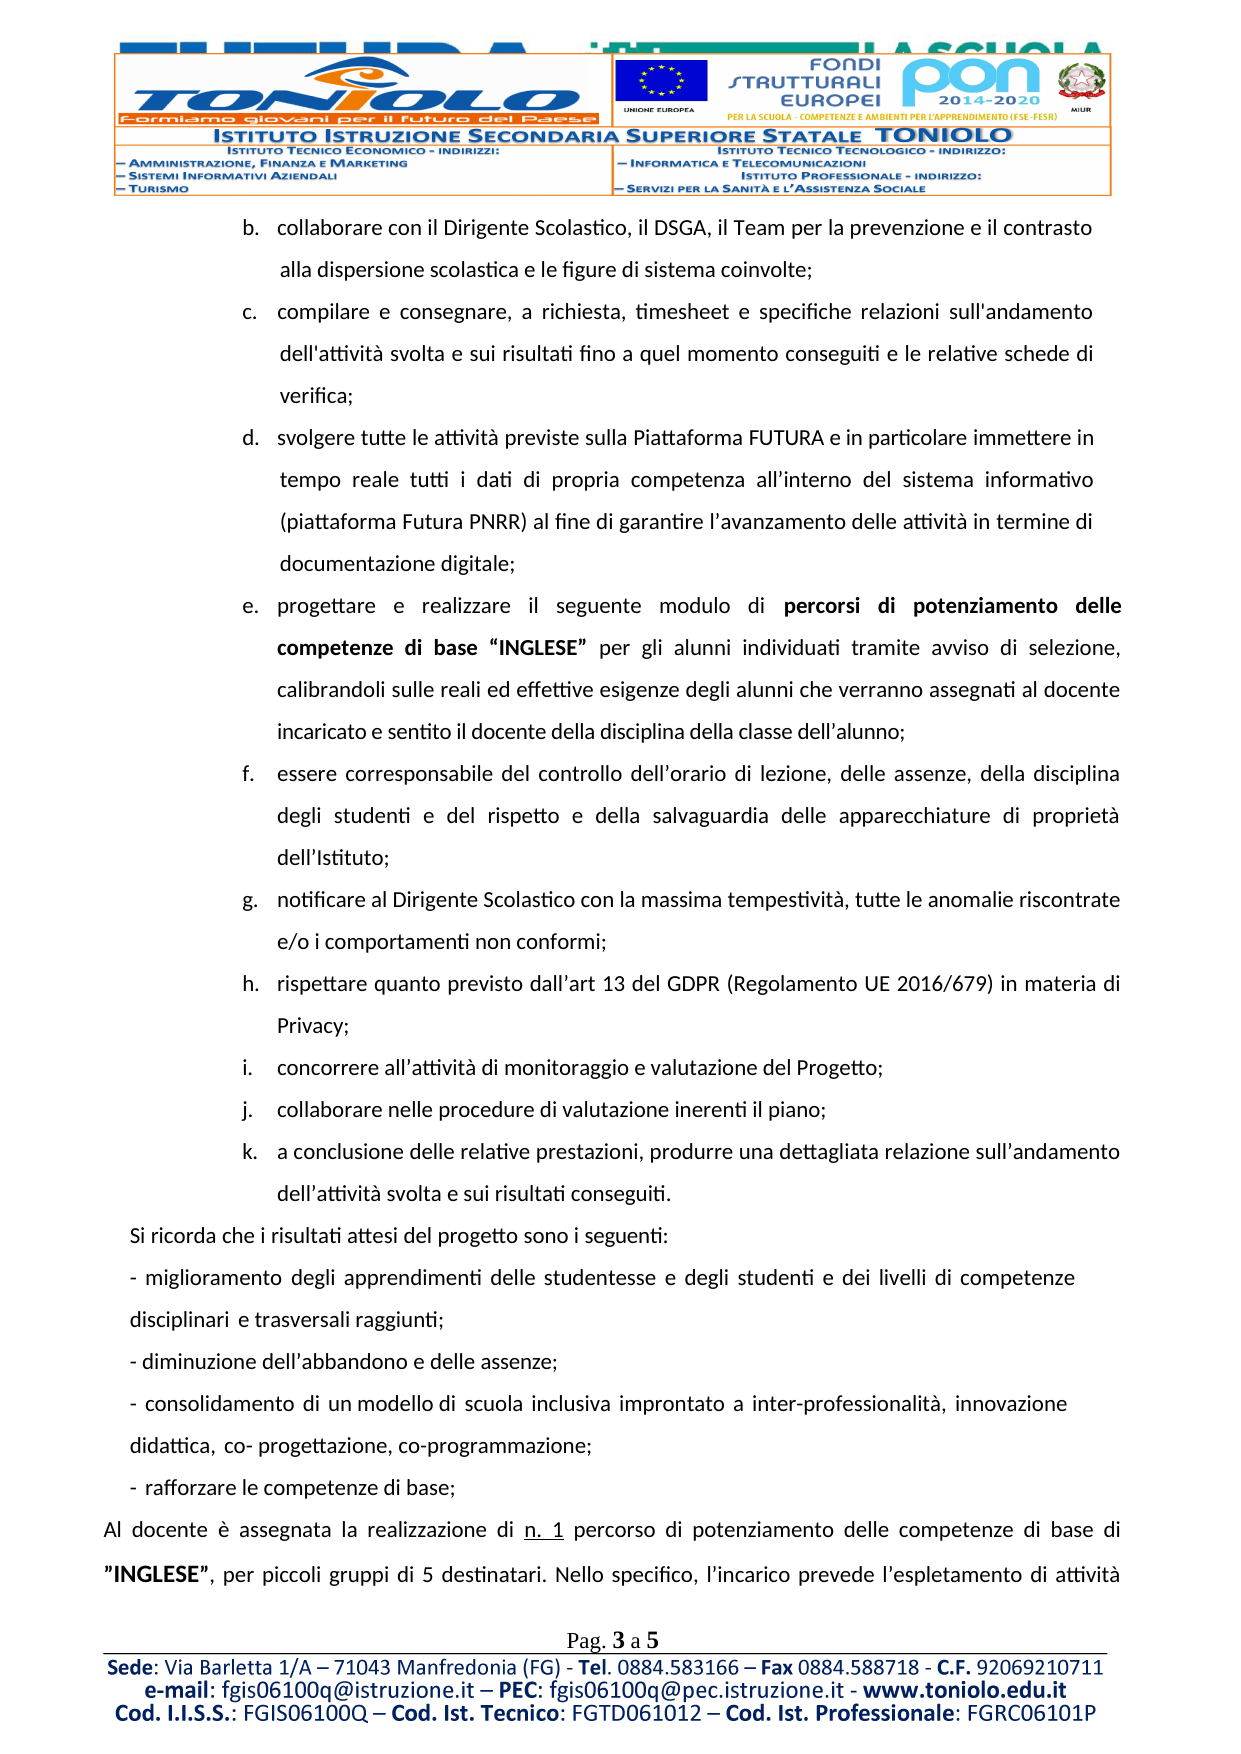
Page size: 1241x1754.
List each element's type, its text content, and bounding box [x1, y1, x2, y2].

list rispettare quanto previsto dall’art 13 del GDPR (Regolamento UE 2016/679) in materia di Privacy; [242, 969, 1122, 1039]
list a conclusione delle relative prestazioni, produrre una dettagliata relazione sull’andamento dell’attività svolta e sui risultati conseguiti. [242, 1137, 1122, 1207]
list concorrere all’attività di monitoraggio e valutazione del Progetto; [242, 1053, 1122, 1081]
list svolgere tutte le attività previste sulla Piattaforma FUTURA e in particolare immettere in tempo reale tutti i dati di propria competenza all’interno del sistema informativo (piattaforma Futura PNRR) al fine di garantire l’avanzamento delle attività in termine di documentazione digitale; [242, 423, 1095, 577]
text Si ricorda che i risultati attesi del progetto sono i seguenti: [129, 1221, 1122, 1249]
list diminuzione dell’abbandono e delle assenze; [129, 1347, 1122, 1375]
list progettare e realizzare il seguente modulo di percorsi di potenziamento delle competenze di base “INGLESE” per gli alunni individuati tramite avviso di selezione, calibrandoli sulle reali ed effettive esigenze degli alunni che verranno assegnati al docente incaricato e sentito il docente della disciplina della classe dell’alunno; [242, 591, 1122, 745]
list collaborare con il Dirigente Scolastico, il DSGA, il Team per la prevenzione e il contrasto alla dispersione scolastica e le figure di sistema coinvolte; [242, 196, 1095, 283]
list collaborare nelle procedure di valutazione inerenti il piano; [242, 1095, 1122, 1123]
list essere corresponsabile del controllo dell’orario di lezione, delle assenze, della disciplina degli studenti e del rispetto e della salvaguardia delle apparecchiature di proprietà dell’Istituto; [242, 759, 1122, 871]
list consolidamento di un modello di scuola inclusiva improntato a inter-professionalità, innovazione didattica, co- progettazione, co-programmazione; [129, 1389, 1095, 1459]
picture [113, 34, 1113, 200]
list compilare e consegnare, a richiesta, timesheet e specifiche relazioni sull'andamento dell'attività svolta e sui risultati fino a quel momento conseguiti e le relative schede di verifica; [242, 297, 1095, 409]
list rafforzare le competenze di base; [129, 1473, 1095, 1501]
list miglioramento degli apprendimenti delle studentesse e degli studenti e dei livelli di competenze disciplinari e trasversali raggiunti; [129, 1263, 1094, 1333]
list notificare al Dirigente Scolastico con la massima tempestività, tutte le anomalie riscontrate e/o i comportamenti non conformi; [242, 885, 1122, 955]
picture [103, 1653, 1108, 1723]
